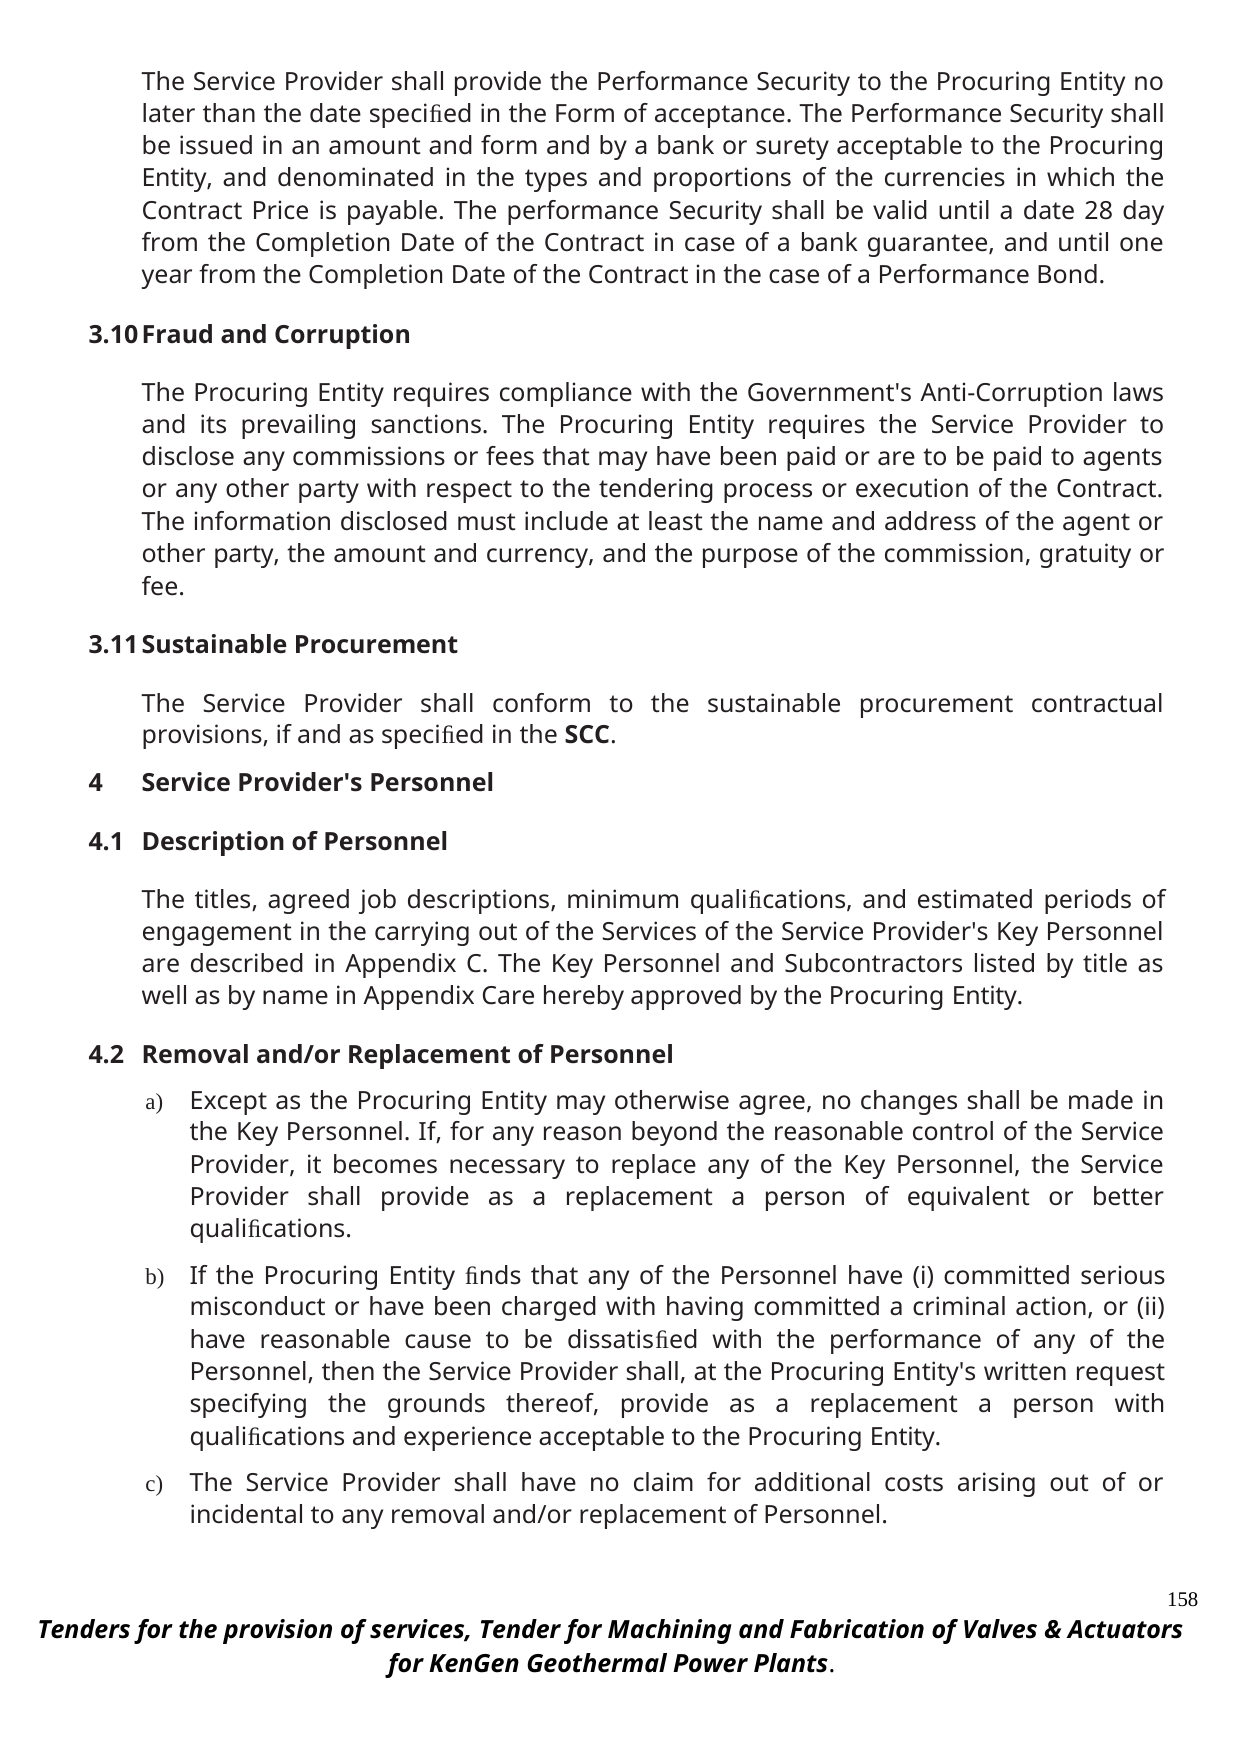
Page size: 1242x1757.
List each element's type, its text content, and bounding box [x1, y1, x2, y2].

text The titles, agreed job descriptions, minimum qualiﬁcations, and estimated periods of engagement in the carrying out of the Services of the Service Provider's Key Personnel are described in Appendix C. The Key Personnel and Subcontractors listed by title as well as by name in Appendix Care hereby approved by the Procuring Entity. [141, 882, 1166, 1012]
list Removal and/or Replacement of Personnel [88, 1037, 1198, 1071]
list The Service Provider shall have no claim for additional costs arising out of or incidental to any removal and/or replacement of Personnel. [145, 1466, 1166, 1530]
list Fraud and Corruption [88, 316, 1198, 350]
list Sustainable Procurement [88, 627, 1198, 661]
text The Procuring Entity requires compliance with the Government's Anti-Corruption laws and its prevailing sanctions. The Procuring Entity requires the Service Provider to disclose any commissions or fees that may have been paid or are to be paid to agents or any other party with respect to the tendering process or execution of the Contract. The information disclosed must include at least the name and address of the agent or other party, the amount and currency, and the purpose of the commission, gratuity or fee. [141, 376, 1166, 602]
list Except as the Procuring Entity may otherwise agree, no changes shall be made in the Key Personnel. If, for any reason beyond the reasonable control of the Service Provider, it becomes necessary to replace any of the Key Personnel, the Service Provider shall provide as a replacement a person of equivalent or better qualiﬁcations. [145, 1083, 1166, 1245]
text The Service Provider shall conform to the sustainable procurement contractual provisions, if and as speciﬁed in the SCC. [141, 687, 1165, 751]
text The Service Provider shall provide the Performance Security to the Procuring Entity no later than the date speciﬁed in the Form of acceptance. The Performance Security shall be issued in an amount and form and by a bank or surety acceptable to the Procuring Entity, and denominated in the types and proportions of the currencies in which the Contract Price is payable. The performance Security shall be valid until a date 28 day from the Completion Date of the Contract in case of a bank guarantee, and until one year from the Completion Date of the Contract in the case of a Performance Bond. [141, 64, 1166, 291]
list Service Provider's Personnel [88, 765, 1198, 799]
list If the Procuring Entity ﬁnds that any of the Personnel have (i) committed serious misconduct or have been charged with having committed a criminal action, or (ii) have reasonable cause to be dissatisﬁed with the performance of any of the Personnel, then the Service Provider shall, at the Procuring Entity's written request specifying the grounds thereof, provide as a replacement a person with qualiﬁcations and experience acceptable to the Procuring Entity. [145, 1258, 1166, 1452]
list Description of Personnel [88, 823, 1198, 857]
